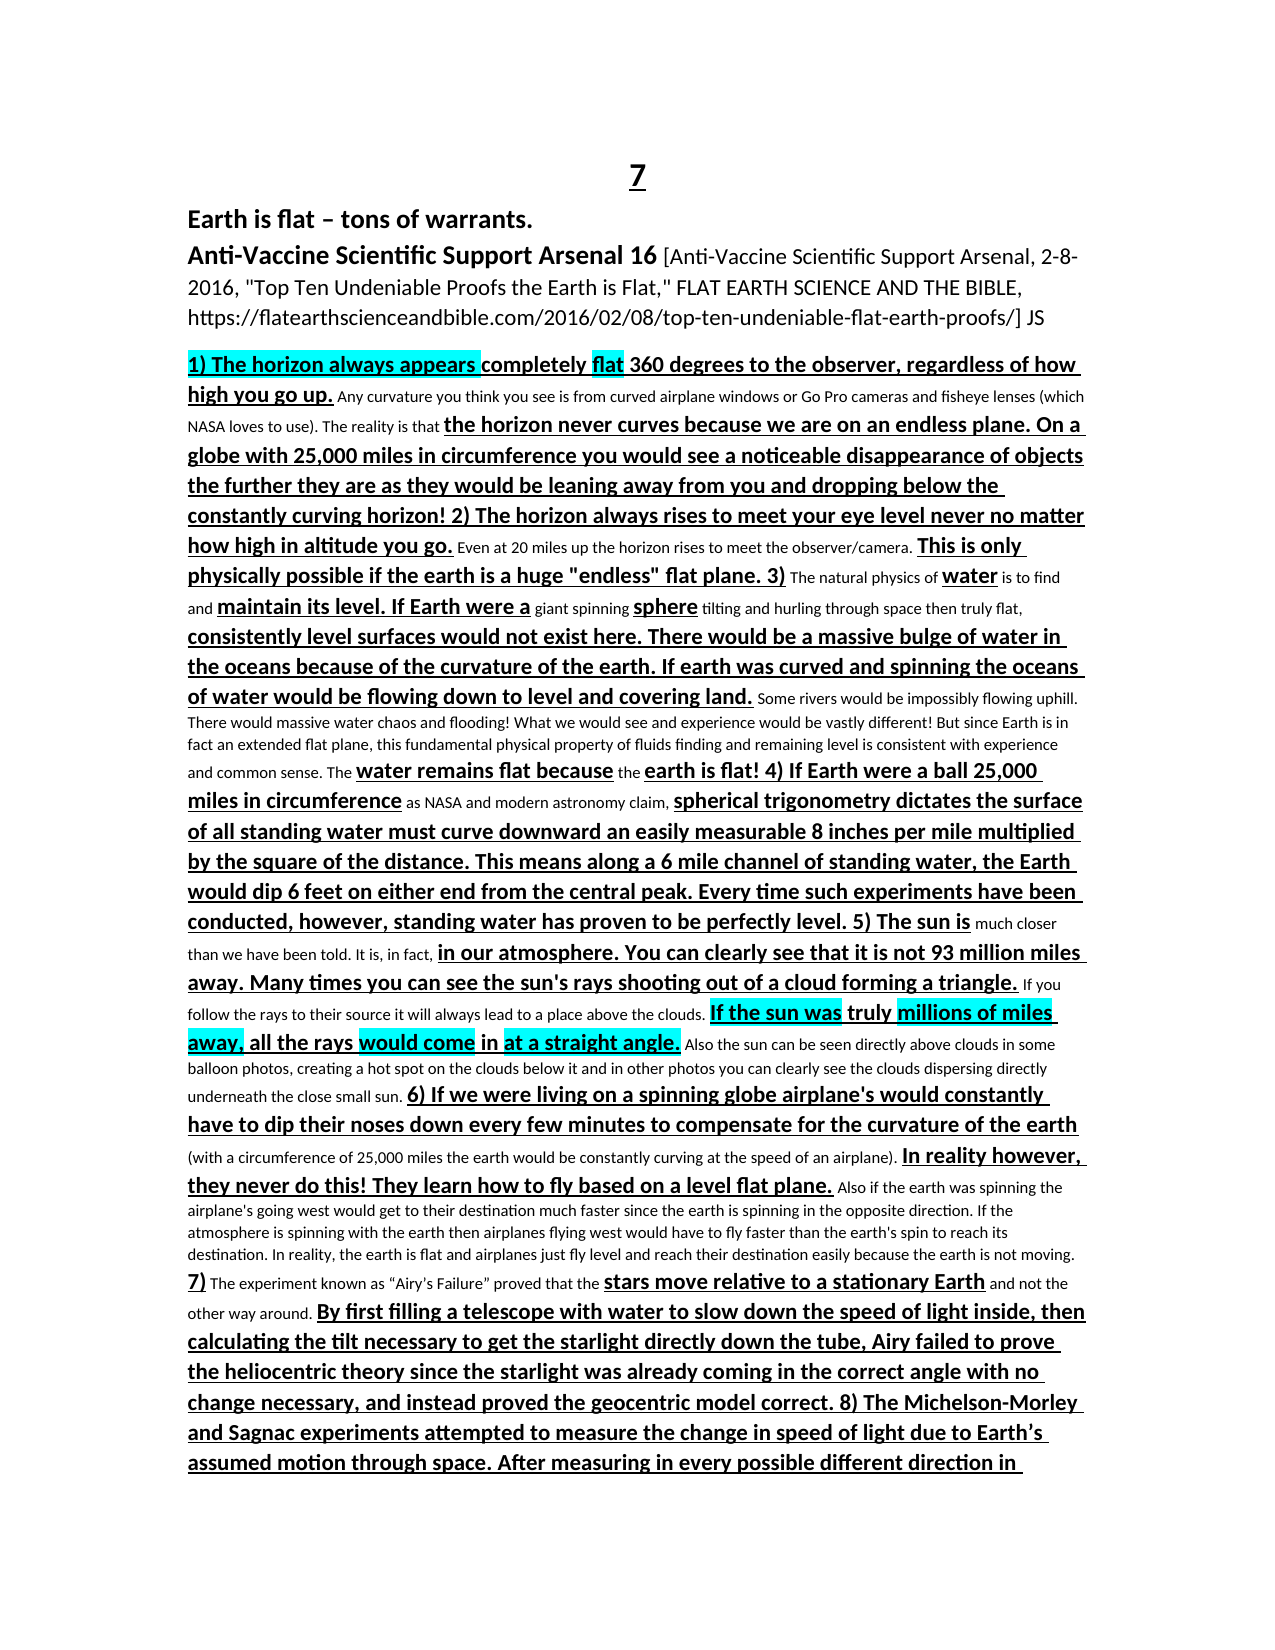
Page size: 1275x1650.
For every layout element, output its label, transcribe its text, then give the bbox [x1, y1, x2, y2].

subtitle Earth is flat – tons of warrants. [187, 202, 1087, 235]
text Anti-Vaccine Scientific Support Arsenal 16 [Anti-Vaccine Scientific Support Arsenal, 2-8-2016, "Top Ten Undeniable Proofs the Earth is Flat," FLAT EARTH SCIENCE AND THE BIBLE, https://flatearthscienceandbible.com/2016/02/08/top-ten-undeniable-flat-earth-proofs/] JS [187, 238, 1087, 331]
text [187, 350, 1087, 1476]
subtitle 7 [187, 154, 1087, 195]
